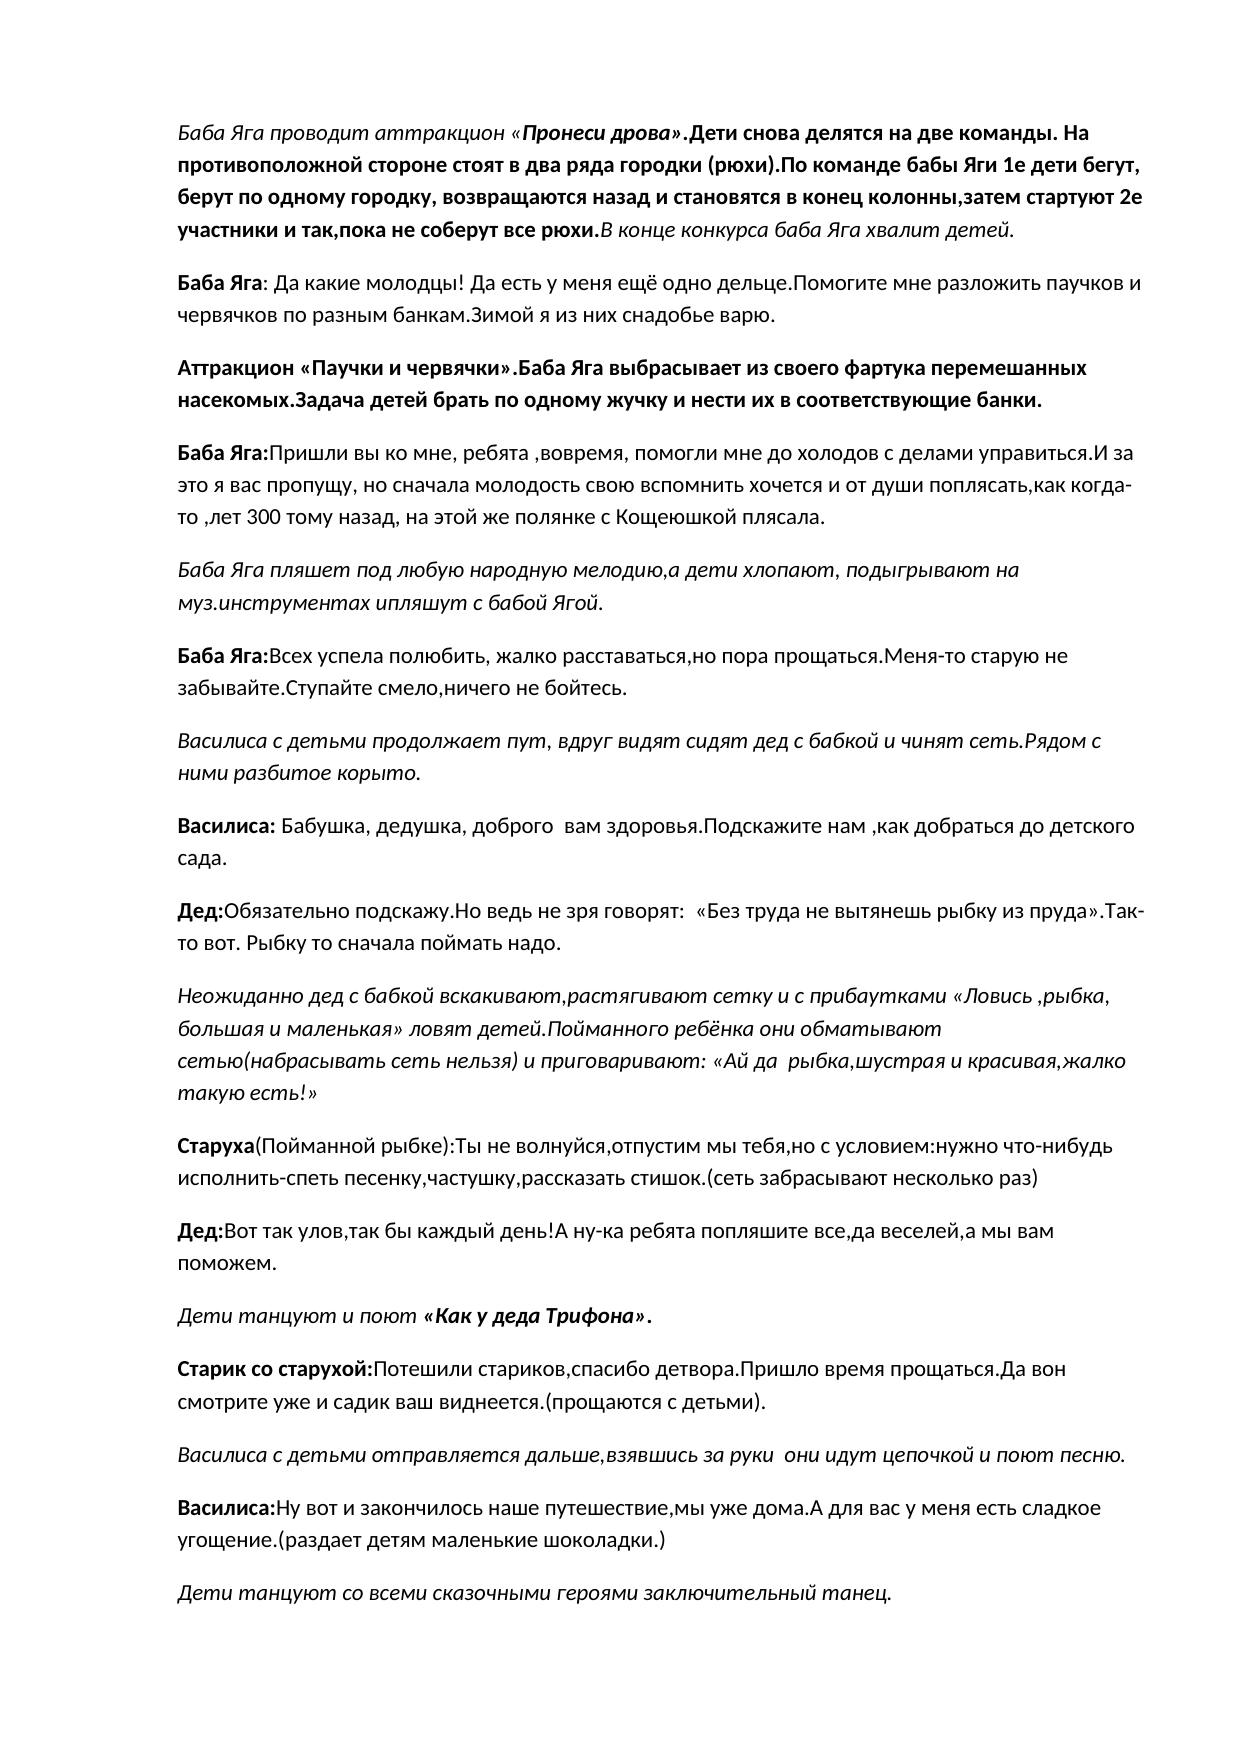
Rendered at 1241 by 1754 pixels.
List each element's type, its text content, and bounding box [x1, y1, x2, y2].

text Старуха(Пойманной рыбке):Ты не волнуйся,отпустим мы тебя,но с условием:нужно что-нибудь исполнить-спеть песенку,частушку,рассказать стишок.(сеть забрасывают несколько раз) [177, 1131, 1152, 1191]
text Василиса:Ну вот и закончилось наше путешествие,мы уже дома.А для вас у меня есть сладкое угощение.(раздает детям маленькие шоколадки.) [177, 1493, 1152, 1553]
text Баба Яга:Пришли вы ко мне, ребята ,вовремя, помогли мне до холодов с делами управиться.И за это я вас пропущу, но сначала молодость свою вспомнить хочется и от души поплясать,как когда-то ,лет 300 тому назад, на этой же полянке с Кощеюшкой плясала. [177, 438, 1152, 531]
text Баба Яга пляшет под любую народную мелодию,а дети хлопают, подыгрывают на муз.инструментах ипляшут с бабой Ягой. [177, 556, 1152, 616]
text Дед:Обязательно подскажу.Но ведь не зря говорят: «Без труда не вытянешь рыбку из пруда».Так-то вот. Рыбку то сначала поймать надо. [177, 896, 1152, 957]
text Дети танцуют со всеми сказочными героями заключительный танец. [177, 1578, 1152, 1606]
text Дед:Вот так улов,так бы каждый день!А ну-ка ребята попляшите все,да веселей,а мы вам поможем. [177, 1216, 1152, 1277]
text Василиса: Бабушка, дедушка, доброго вам здоровья.Подскажите нам ,как добраться до детского сада. [177, 811, 1152, 871]
text Старик со старухой:Потешили стариков,спасибо детвора.Пришло время прощаться.Да вон смотрите уже и садик ваш виднеется.(прощаются с детьми). [177, 1354, 1152, 1415]
text Баба Яга:Всех успела полюбить, жалко расставаться,но пора прощаться.Меня-то старую не забывайте.Ступайте смело,ничего не бойтесь. [177, 641, 1152, 701]
text Аттракцион «Паучки и червячки».Баба Яга выбрасывает из своего фартука перемешанных насекомых.Задача детей брать по одному жучку и нести их в соответствующие банки. [177, 353, 1152, 413]
text Неожиданно дед с бабкой вскакивают,растягивают сетку и с прибаутками «Ловись ,рыбка, большая и маленькая» ловят детей.Пойманного ребёнка они обматывают сетью(набрасывать сеть нельзя) и приговаривают: «Ай да рыбка,шустрая и красивая,жалко такую есть!» [177, 982, 1152, 1106]
text Дети танцуют и поют «Как у деда Трифона». [177, 1302, 1152, 1329]
text Баба Яга: Да какие молодцы! Да есть у меня ещё одно дельце.Помогите мне разложить паучков и червячков по разным банкам.Зимой я из них снадобье варю. [177, 268, 1152, 328]
text Баба Яга проводит аттракцион «Пронеси дрова».Дети снова делятся на две команды. На противоположной стороне стоят в два ряда городки (рюхи).По команде бабы Яги 1е дети бегут, берут по одному городку, возвращаются назад и становятся в конец колонны,затем стартуют 2е участники и так,пока не соберут все рюхи.В конце конкурса баба Яга хвалит детей. [177, 118, 1152, 243]
text Василиса с детьми продолжает пут, вдруг видят сидят дед с бабкой и чинят сеть.Рядом с ними разбитое корыто. [177, 726, 1152, 786]
text Василиса с детьми отправляется дальше,взявшись за руки они идут цепочкой и поют песню. [177, 1440, 1152, 1468]
